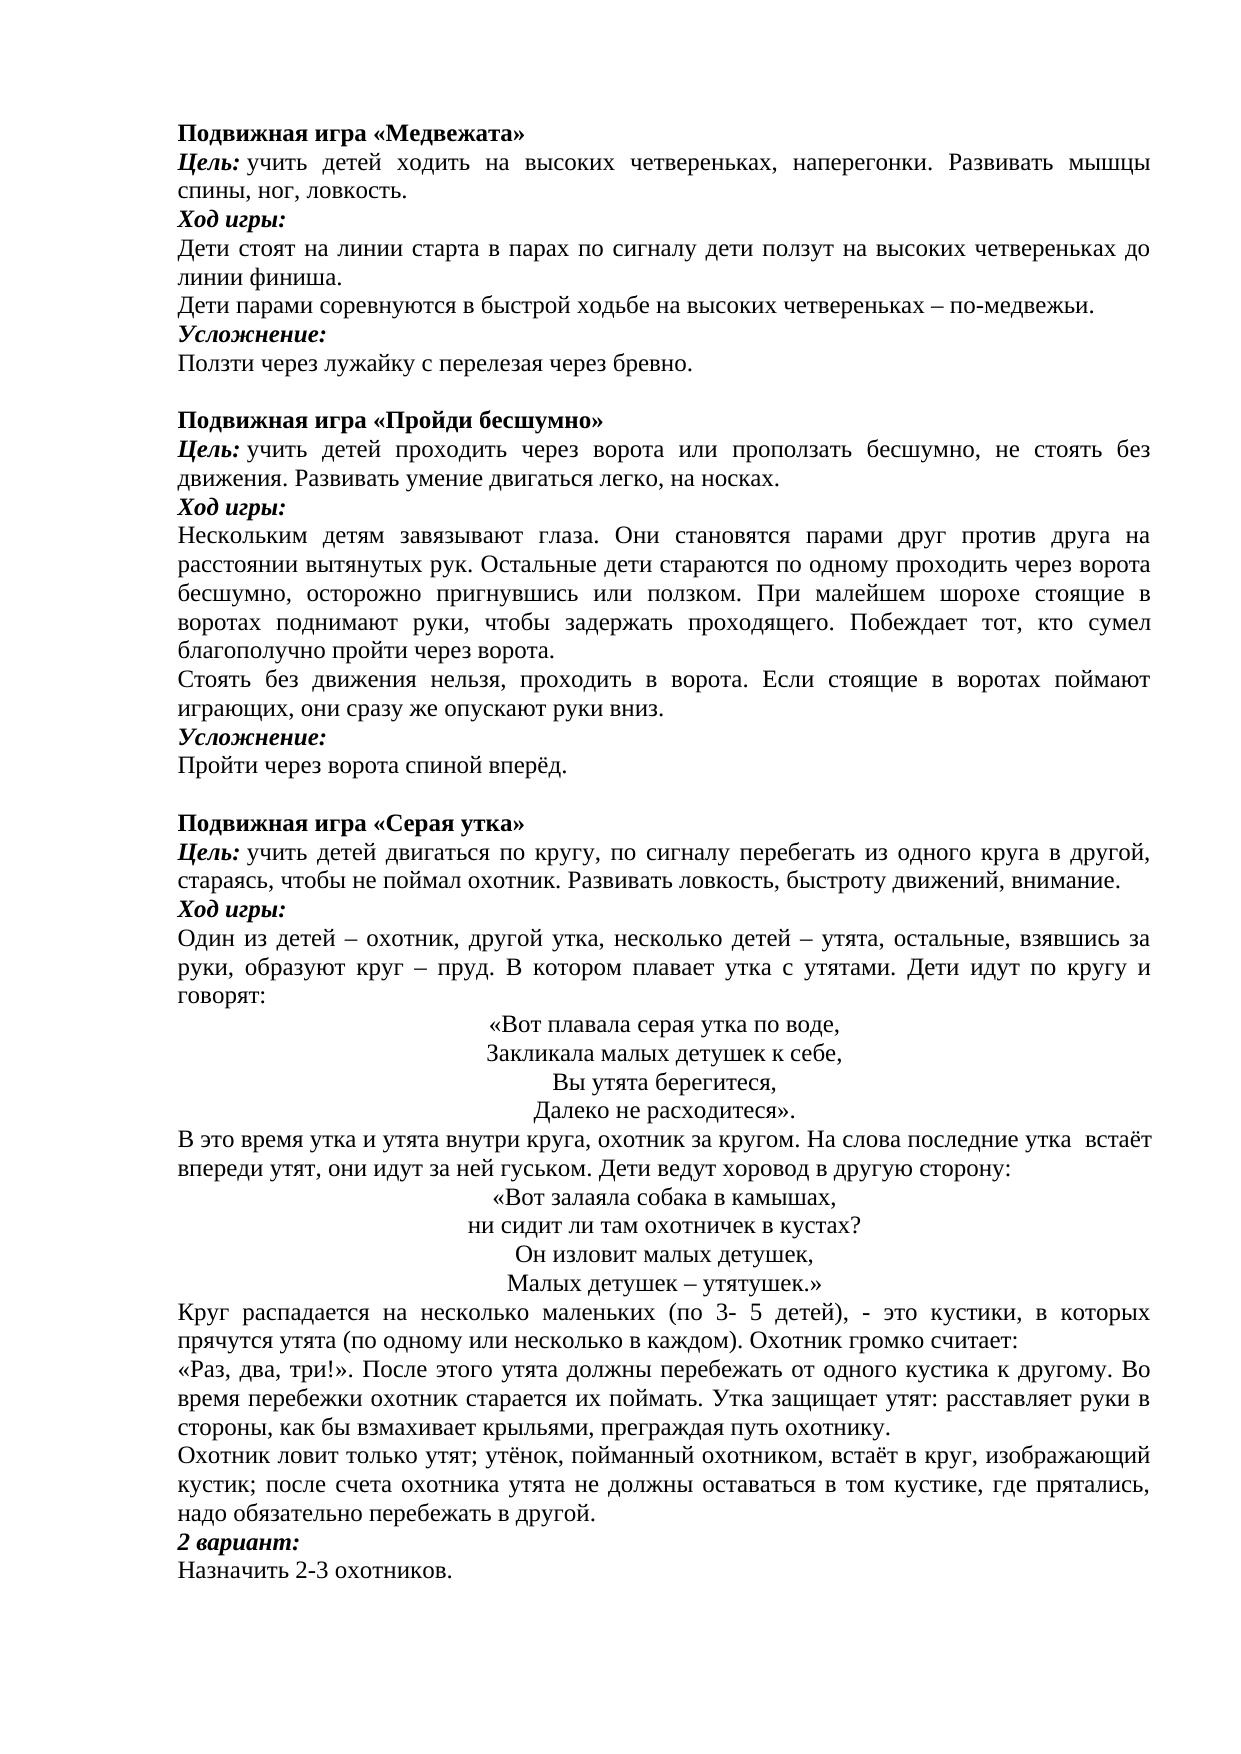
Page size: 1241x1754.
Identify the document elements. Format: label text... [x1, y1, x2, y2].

text ни сидит ли там охотничек в кустах? [177, 1211, 1152, 1239]
text Далеко не расходитеся». [177, 1096, 1152, 1124]
text Ход игры: [177, 492, 1152, 521]
text Усложнение: [177, 722, 1152, 751]
text Дети парами соревнуются в быстрой ходьбе на высоких четвереньках – по-медвежьи. [177, 291, 1152, 319]
text Малых детушек – утятушек.» [177, 1268, 1152, 1297]
text Ползти через лужайку с перелезая через бревно. [177, 348, 1152, 377]
text Нескольким детям завязывают глаза. Они становятся парами друг против друга на расстоянии вытянутых рук. Остальные дети стараются по одному проходить через ворота бесшумно, осторожно пригнувшись или ползком. При малейшем шорохе стоящие в воротах поднимают руки, чтобы задержать проходящего. Побеждает тот, кто сумел благополучно пройти через ворота. [177, 521, 1152, 664]
text Назначить 2-3 охотников. [177, 1556, 1152, 1584]
text Вы утята берегитеся, [177, 1067, 1152, 1096]
text Подвижная игра «Медвежата» [177, 118, 1152, 147]
text Подвижная игра «Пройди бесшумно» [177, 406, 1152, 434]
text Дети стоят на линии старта в парах по сигналу дети ползут на высоких четвереньках до линии финиша. [177, 233, 1152, 291]
text Один из детей – охотник, другой утка, несколько детей – утята, остальные, взявшись за руки, образуют круг – пруд. В котором плавает утка с утятами. Дети идут по кругу и говорят: [177, 923, 1152, 1009]
text Цель: учить детей двигаться по кругу, по сигналу перебегать из одного круга в другой, стараясь, чтобы не поймал охотник. Развивать ловкость, быстроту движений, внимание. [177, 837, 1152, 894]
text Цель: учить детей проходить через ворота или проползать бесшумно, не стоять без движения. Развивать умение двигаться легко, на носках. [177, 434, 1152, 492]
text Ход игры: [177, 894, 1152, 923]
text Стоять без движения нельзя, проходить в ворота. Если стоящие в воротах поймают играющих, они сразу же опускают руки вниз. [177, 664, 1152, 722]
text Закликала малых детушек к себе, [177, 1038, 1152, 1067]
text «Вот залаяла собака в камышах, [177, 1182, 1152, 1211]
text «Раз, два, три!». После этого утята должны перебежать от одного кустика к другому. Во время перебежки охотник старается их поймать. Утка защищает утят: расставляет руки в стороны, как бы взмахивает крыльями, преграждая путь охотнику. [177, 1354, 1152, 1441]
text В это время утка и утята внутри круга, охотник за кругом. На слова последние утка встаёт впереди утят, они идут за ней гуськом. Дети ведут хоровод в другую сторону: [177, 1124, 1152, 1182]
text Подвижная игра «Серая утка» [177, 808, 1152, 837]
text Цель: учить детей ходить на высоких четвереньках, наперегонки. Развивать мышцы спины, ног, ловкость. [177, 147, 1152, 204]
text Пройти через ворота спиной вперёд. [177, 751, 1152, 779]
text Усложнение: [177, 319, 1152, 348]
text Охотник ловит только утят; утёнок, пойманный охотником, встаёт в круг, изображающий кустик; после счета охотника утята не должны оставаться в том кустике, где прятались, надо обязательно перебежать в другой. [177, 1441, 1152, 1527]
text 2 вариант: [177, 1527, 1152, 1556]
text Он изловит малых детушек, [177, 1239, 1152, 1268]
text Круг распадается на несколько маленьких (по 3- 5 детей), - это кустики, в которых прячутся утята (по одному или несколько в каждом). Охотник громко считает: [177, 1297, 1152, 1354]
text «Вот плавала серая утка по воде, [177, 1009, 1152, 1038]
text Ход игры: [177, 204, 1152, 233]
